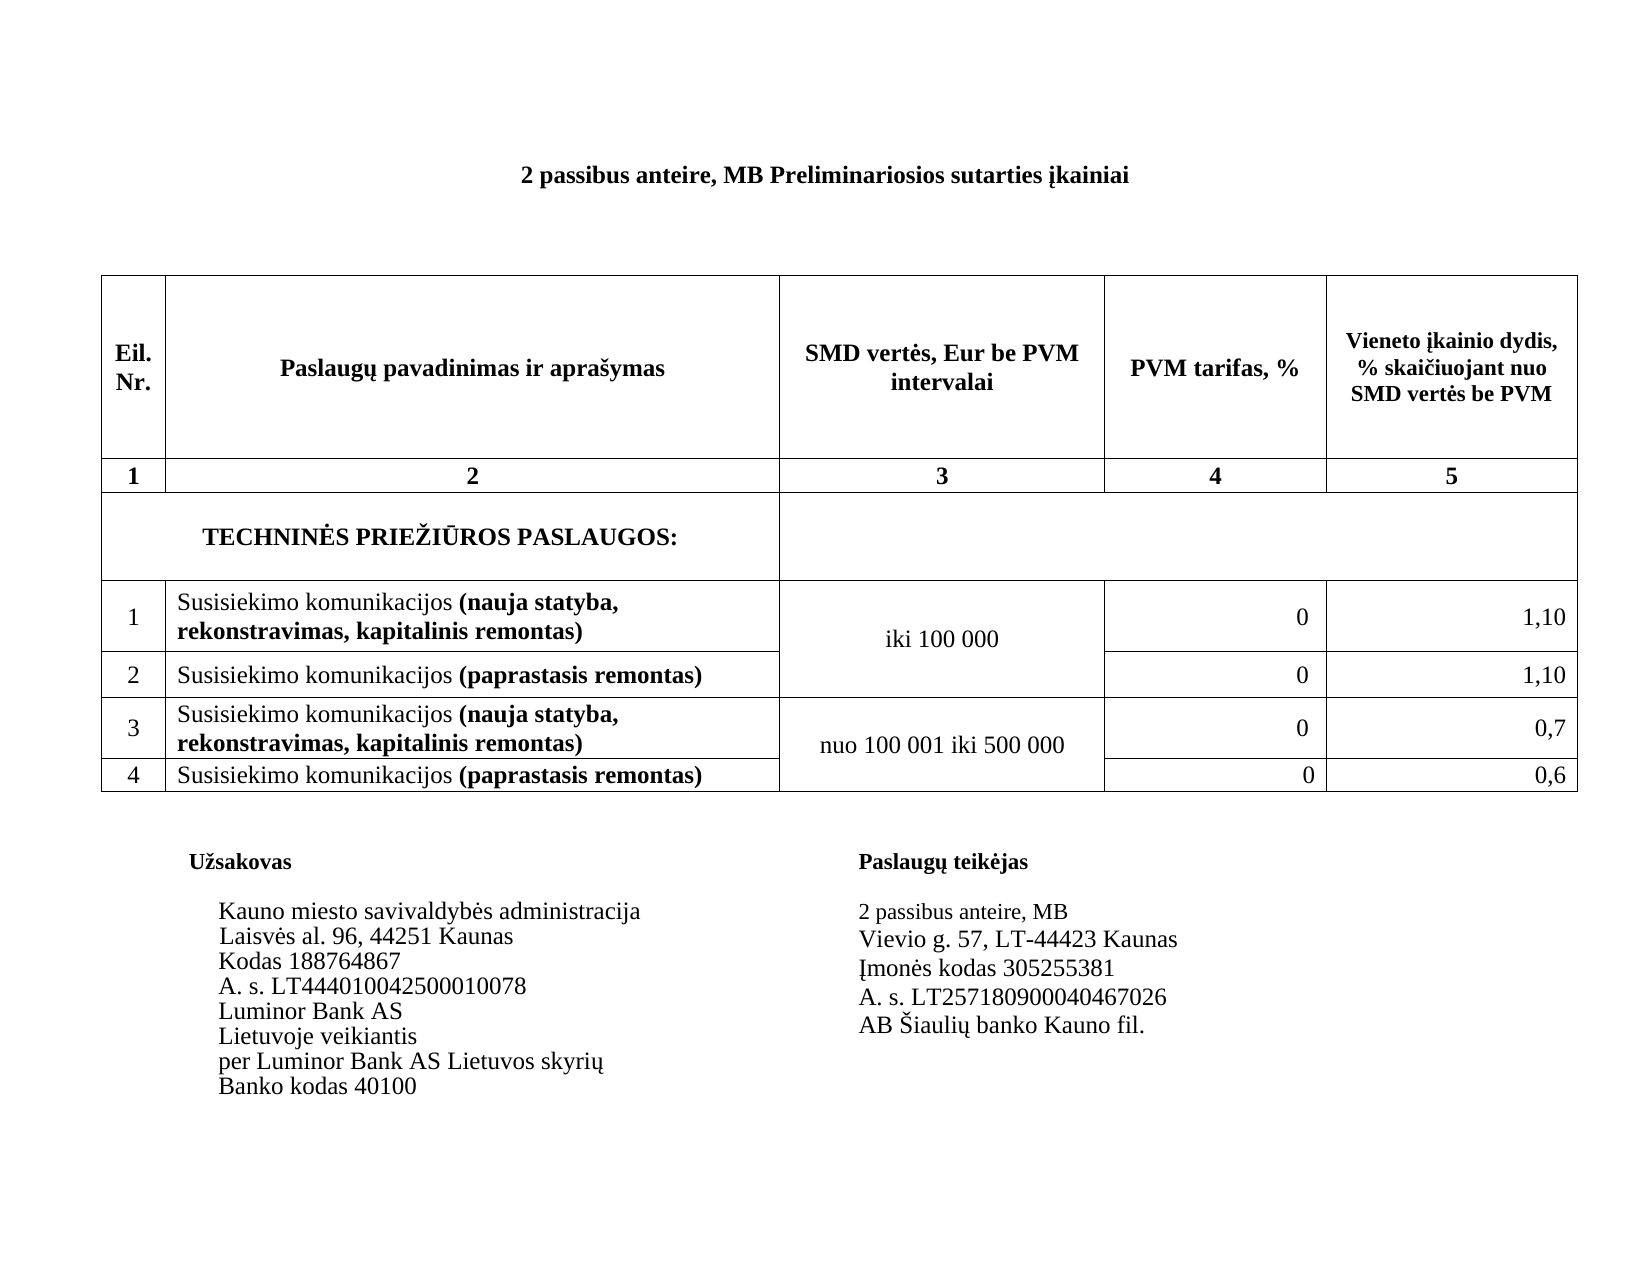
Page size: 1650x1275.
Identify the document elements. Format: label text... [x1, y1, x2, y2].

table_header Paslaugų pavadinimas ir aprašymas [166, 276, 779, 458]
table_header Paslaugų teikėjas 2 passibus anteire, MB Vievio g. 57, LT-44423 Kaunas Įmonės kodas 305255381 A. s. LT257180900040467026 AB Šiaulių banko Kauno fil. [847, 849, 1561, 1124]
table_cell 1 [102, 581, 165, 651]
table_header PVM tarifas, % [1105, 276, 1326, 458]
table_cell 2 [166, 459, 779, 492]
table_header Eil. Nr. [102, 276, 165, 458]
table_cell 2 [102, 652, 165, 697]
table_cell Susisiekimo komunikacijos (nauja statyba, rekonstravimas, kapitalinis remontas) [166, 698, 779, 758]
table_cell 0 [1105, 698, 1326, 758]
table_cell 4 [102, 759, 165, 791]
table_cell nuo 100 001 iki 500 000 [780, 698, 1104, 791]
table_cell iki 100 000 [780, 581, 1104, 697]
table_cell 1,10 [1327, 652, 1577, 697]
table_cell 1 [102, 459, 165, 492]
table_cell Susisiekimo komunikacijos (paprastasis remontas) [166, 652, 779, 697]
table_cell Susisiekimo komunikacijos (paprastasis remontas) [166, 759, 779, 791]
table_cell 5 [1327, 459, 1577, 492]
table_cell [780, 493, 1577, 579]
table_cell 0,7 [1327, 698, 1577, 758]
table_cell 0,6 [1327, 759, 1577, 791]
table_cell 0 [1105, 581, 1326, 651]
table_cell 4 [1105, 459, 1326, 492]
table_cell Susisiekimo komunikacijos (nauja statyba, rekonstravimas, kapitalinis remontas) [166, 581, 779, 651]
table_cell 1,10 [1327, 581, 1577, 651]
table_cell 0 [1105, 759, 1326, 791]
text 2 passibus anteire, MB Preliminariosios sutarties įkainiai [89, 160, 1561, 189]
table_cell 3 [102, 698, 165, 758]
table_header Užsakovas Kauno miesto savivaldybės administracija Laisvės al. 96, 44251 Kaunas Kodas 188764867 A. s. LT444010042500010078 Luminor Bank AS Lietuvoje veikiantis per Luminor Bank AS Lietuvos skyrių Banko kodas 40100 [133, 849, 847, 1124]
table_cell 0 [1105, 652, 1326, 697]
table_cell TECHNINĖS PRIEŽIŪROS PASLAUGOS: [102, 493, 779, 579]
table_header SMD vertės, Eur be PVM intervalai [780, 276, 1104, 458]
table_header Vieneto įkainio dydis, % skaičiuojant nuo SMD vertės be PVM [1327, 276, 1577, 458]
table_cell 3 [780, 459, 1104, 492]
